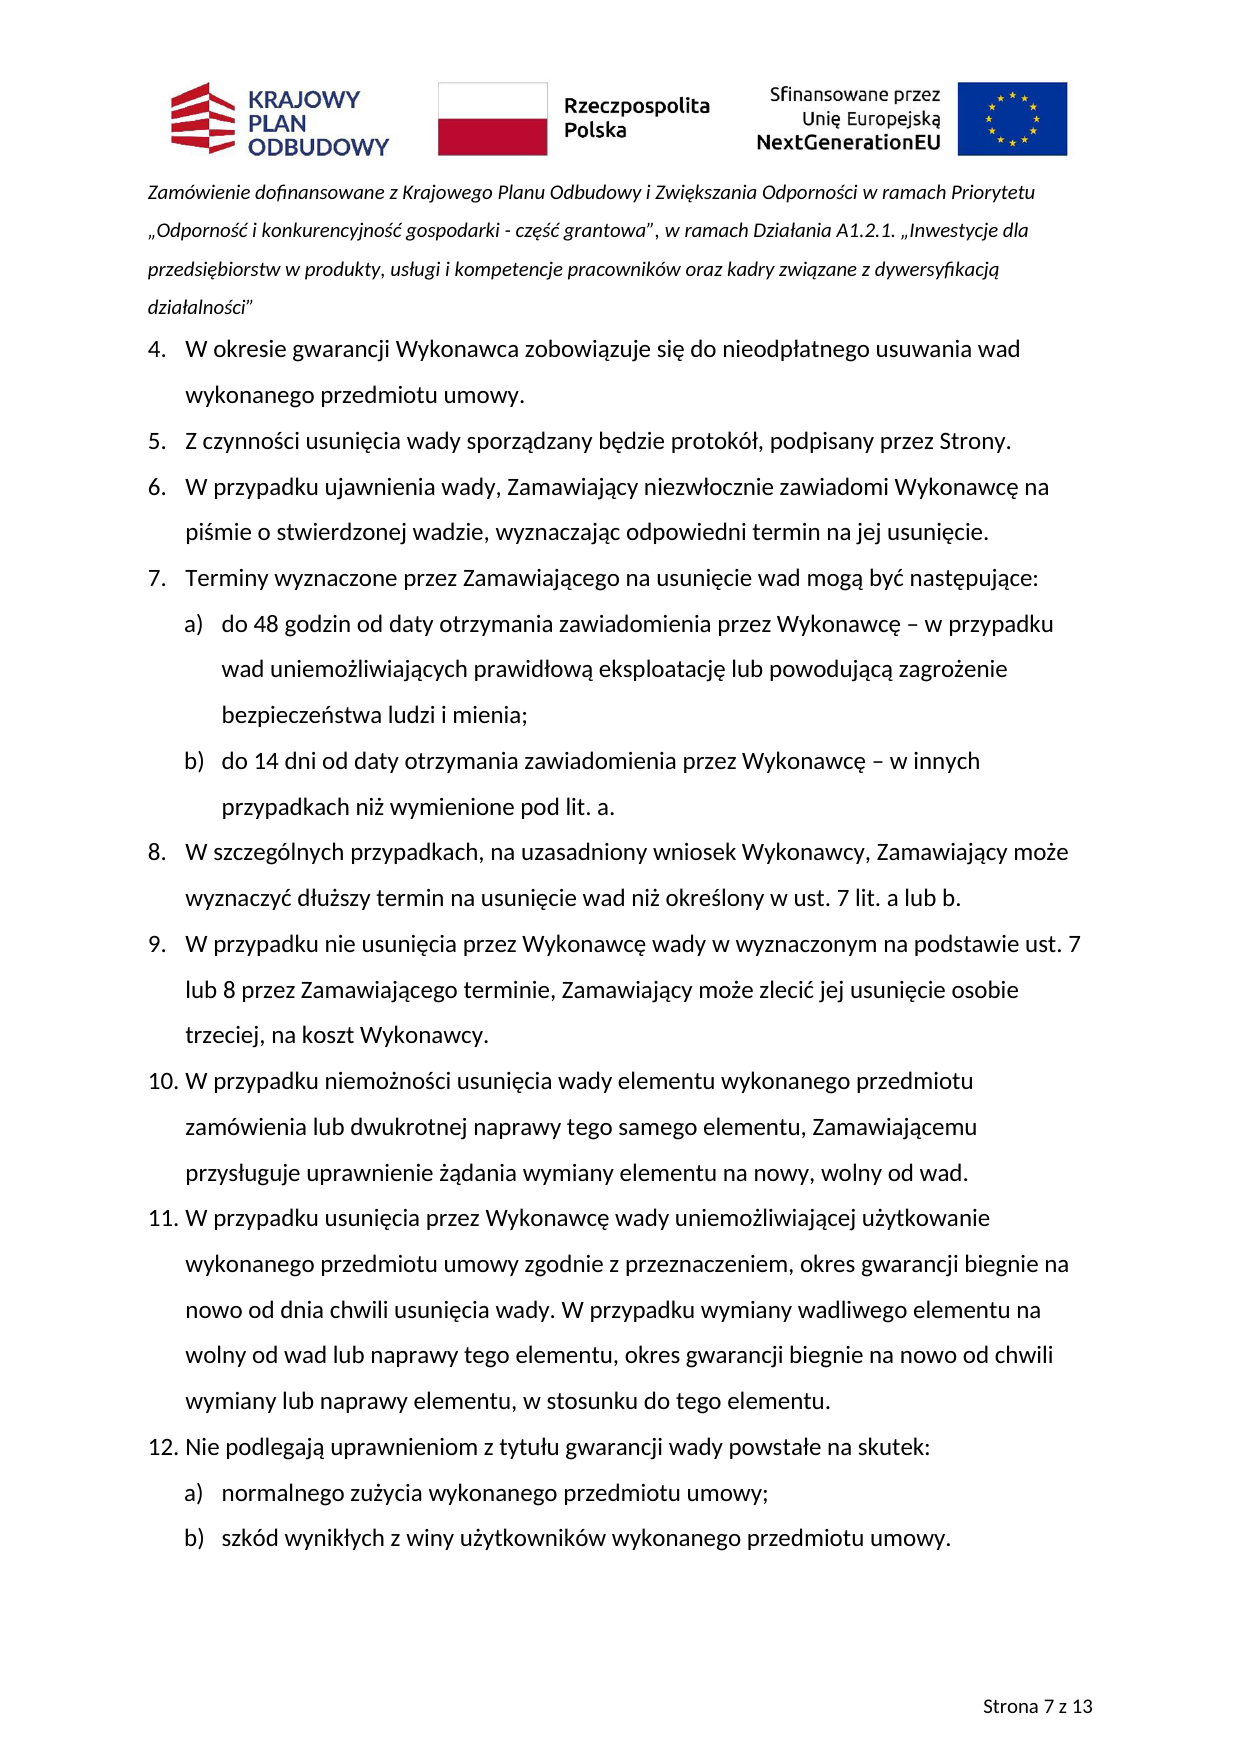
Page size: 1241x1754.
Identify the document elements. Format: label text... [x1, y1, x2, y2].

list W przypadku usunięcia przez Wykonawcę wady uniemożliwiającej użytkowanie wykonanego przedmiotu umowy zgodnie z przeznaczeniem, okres gwarancji biegnie na nowo od dnia chwili usunięcia wady. W przypadku wymiany wadliwego elementu na wolny od wad lub naprawy tego elementu, okres gwarancji biegnie na nowo od chwili wymiany lub naprawy elementu, w stosunku do tego elementu. [148, 1202, 1093, 1416]
picture [147, 58, 1093, 180]
list do 14 dni od daty otrzymania zawiadomienia przez Wykonawcę – w innych przypadkach niż wymienione pod lit. a. [184, 745, 1093, 821]
list Nie podlegają uprawnieniom z tytułu gwarancji wady powstałe na skutek: [148, 1431, 1093, 1462]
list W okresie gwarancji Wykonawca zobowiązuje się do nieodpłatnego usuwania wad wykonanego przedmiotu umowy. [148, 333, 1093, 410]
list normalnego zużycia wykonanego przedmiotu umowy; [184, 1477, 1093, 1507]
list W przypadku nie usunięcia przez Wykonawcę wady w wyznaczonym na podstawie ust. 7 lub 8 przez Zamawiającego terminie, Zamawiający może zlecić jej usunięcie osobie trzeciej, na koszt Wykonawcy. [148, 928, 1093, 1050]
list szkód wynikłych z winy użytkowników wykonanego przedmiotu umowy. [184, 1522, 1093, 1553]
list W przypadku ujawnienia wady, Zamawiający niezwłocznie zawiadomi Wykonawcę na piśmie o stwierdzonej wadzie, wyznaczając odpowiedni termin na jej usunięcie. [148, 471, 1093, 547]
list W przypadku niemożności usunięcia wady elementu wykonanego przedmiotu zamówienia lub dwukrotnej naprawy tego samego elementu, Zamawiającemu przysługuje uprawnienie żądania wymiany elementu na nowy, wolny od wad. [148, 1065, 1093, 1187]
list do 48 godzin od daty otrzymania zawiadomienia przez Wykonawcę – w przypadku wad uniemożliwiających prawidłową eksploatację lub powodującą zagrożenie bezpieczeństwa ludzi i mienia; [184, 608, 1093, 730]
list W szczególnych przypadkach, na uzasadniony wniosek Wykonawcy, Zamawiający może wyznaczyć dłuższy termin na usunięcie wad niż określony w ust. 7 lit. a lub b. [148, 837, 1093, 913]
list Terminy wyznaczone przez Zamawiającego na usunięcie wad mogą być następujące: [148, 562, 1093, 593]
list Z czynności usunięcia wady sporządzany będzie protokół, podpisany przez Strony. [148, 425, 1093, 456]
